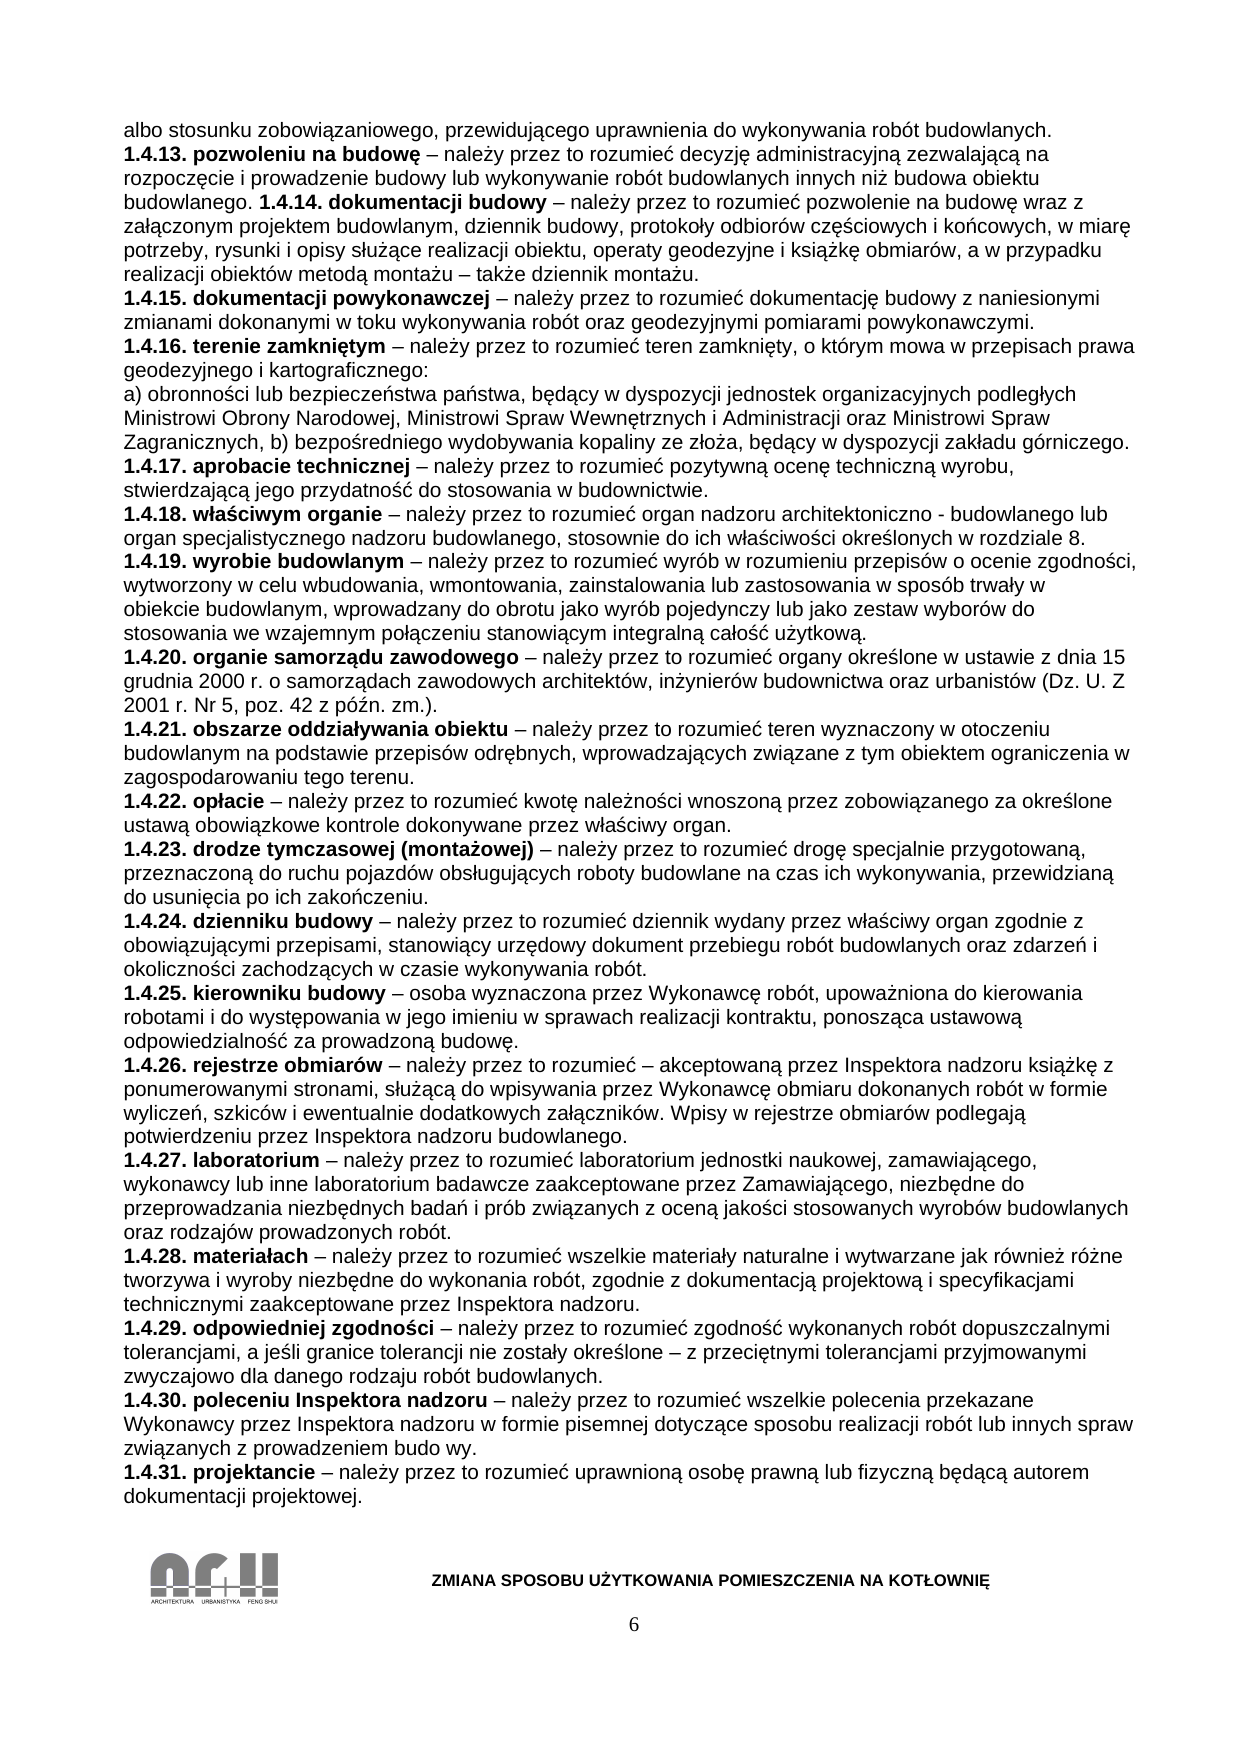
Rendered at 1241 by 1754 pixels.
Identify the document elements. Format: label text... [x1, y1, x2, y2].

text technicznymi zaakceptowane przez Inspektora nadzoru. [123, 1292, 1144, 1316]
text 1.4.19. wyrobie budowlanym – należy przez to rozumieć wyrób w rozumieniu przepisów o ocenie zgodności, [123, 549, 1144, 573]
text obiekcie budowlanym, wprowadzany do obrotu jako wyrób pojedynczy lub jako zestaw wyborów do [123, 597, 1144, 621]
text 1.4.15. dokumentacji powykonawczej – należy przez to rozumieć dokumentację budowy z naniesionymi zmianami dokonanymi w toku wykonywania robót oraz geodezyjnymi pomiarami powykonawczymi. [123, 286, 1144, 334]
text wytworzony w celu wbudowania, wmontowania, zainstalowania lub zastosowania w sposób trwały w [123, 573, 1144, 597]
text przeznaczoną do ruchu pojazdów obsługujących roboty budowlane na czas ich wykonywania, przewidzianą [123, 861, 1144, 885]
text stosowania we wzajemnym połączeniu stanowiącym integralną całość użytkową. [123, 621, 1144, 645]
text do usunięcia po ich zakończeniu. [123, 885, 1144, 909]
text dokumentacji projektowej. [123, 1484, 1144, 1508]
text geodezyjnego i kartograficznego: [123, 358, 1144, 382]
text 1.4.24. dzienniku budowy – należy przez to rozumieć dziennik wydany przez właściwy organ zgodnie z [123, 909, 1144, 933]
text obowiązującymi przepisami, stanowiący urzędowy dokument przebiegu robót budowlanych oraz zdarzeń i [123, 933, 1144, 957]
text 1.4.16. terenie zamkniętym – należy przez to rozumieć teren zamknięty, o którym mowa w przepisach prawa [123, 334, 1144, 358]
text okoliczności zachodzących w czasie wykonywania robót. [123, 957, 1144, 981]
text a) obronności lub bezpieczeństwa państwa, będący w dyspozycji jednostek organizacyjnych podległych [123, 382, 1144, 406]
text 1.4.21. obszarze oddziaływania obiektu – należy przez to rozumieć teren wyznaczony w otoczeniu budowlanym na podstawie przepisów odrębnych, wprowadzających związane z tym obiektem ograniczenia w [123, 717, 1144, 765]
text 1.4.17. aprobacie technicznej – należy przez to rozumieć pozytywną ocenę techniczną wyrobu, stwierdzającą jego przydatność do stosowania w budownictwie. [123, 453, 1144, 501]
text potwierdzeniu przez Inspektora nadzoru budowlanego. [123, 1124, 1144, 1148]
text 1.4.31. projektancie – należy przez to rozumieć uprawnioną osobę prawną lub fizyczną będącą autorem [123, 1460, 1144, 1484]
text tworzywa i wyroby niezbędne do wykonania robót, zgodnie z dokumentacją projektową i specyfikacjami [123, 1268, 1144, 1292]
text ponumerowanymi stronami, służącą do wpisywania przez Wykonawcę obmiaru dokonanych robót w formie [123, 1076, 1144, 1100]
text Ministrowi Obrony Narodowej, Ministrowi Spraw Wewnętrznych i Administracji oraz Ministrowi Spraw Zagranicznych, b) bezpośredniego wydobywania kopaliny ze złoża, będący w dyspozycji zakładu górniczego. [123, 406, 1144, 453]
text tolerancjami, a jeśli granice tolerancji nie zostały określone – z przeciętnymi tolerancjami przyjmowanymi [123, 1340, 1144, 1364]
picture [149, 1551, 279, 1605]
text 1.4.22. opłacie – należy przez to rozumieć kwotę należności wnoszoną przez zobowiązanego za określone ustawą obowiązkowe kontrole dokonywane przez właściwy organ. [123, 789, 1144, 837]
text wyliczeń, szkiców i ewentualnie dodatkowych załączników. Wpisy w rejestrze obmiarów podlegają [123, 1100, 1144, 1124]
text 1.4.29. odpowiedniej zgodności – należy przez to rozumieć zgodność wykonanych robót dopuszczalnymi [123, 1316, 1144, 1340]
text 1.4.27. laboratorium – należy przez to rozumieć laboratorium jednostki naukowej, zamawiającego, wykonawcy lub inne laboratorium badawcze zaakceptowane przez Zamawiającego, niezbędne do przeprowadzania niezbędnych badań i prób związanych z oceną jakości stosowanych wyrobów budowlanych oraz rodzajów prowadzonych robót. [123, 1148, 1144, 1244]
text zwyczajowo dla danego rodzaju robót budowlanych. [123, 1364, 1144, 1388]
text 1.4.26. rejestrze obmiarów – należy przez to rozumieć – akceptowaną przez Inspektora nadzoru książkę z [123, 1052, 1144, 1076]
text 1.4.25. kierowniku budowy – osoba wyznaczona przez Wykonawcę robót, upoważniona do kierowania robotami i do występowania w jego imieniu w sprawach realizacji kontraktu, ponosząca ustawową odpowiedzialność za prowadzoną budowę. [123, 981, 1144, 1052]
text 1.4.20. organie samorządu zawodowego – należy przez to rozumieć organy określone w ustawie z dnia 15 grudnia 2000 r. o samorządach zawodowych architektów, inżynierów budownictwa oraz urbanistów (Dz. U. Z 2001 r. Nr 5, poz. 42 z późn. zm.). [123, 645, 1144, 717]
text 1.4.30. poleceniu Inspektora nadzoru – należy przez to rozumieć wszelkie polecenia przekazane Wykonawcy przez Inspektora nadzoru w formie pisemnej dotyczące sposobu realizacji robót lub innych spraw związanych z prowadzeniem budo wy. [123, 1388, 1144, 1460]
text zagospodarowaniu tego terenu. [123, 765, 1144, 789]
text 1.4.18. właściwym organie – należy przez to rozumieć organ nadzoru architektoniczno - budowlanego lub organ specjalistycznego nadzoru budowlanego, stosownie do ich właściwości określonych w rozdziale 8. [123, 501, 1144, 549]
text 1.4.13. pozwoleniu na budowę – należy przez to rozumieć decyzję administracyjną zezwalającą na rozpoczęcie i prowadzenie budowy lub wykonywanie robót budowlanych innych niż budowa obiektu budowlanego. 1.4.14. dokumentacji budowy – należy przez to rozumieć pozwolenie na budowę wraz z załączonym projektem budowlanym, dziennik budowy, protokoły odbiorów częściowych i końcowych, w miarę potrzeby, rysunki i opisy służące realizacji obiektu, operaty geodezyjne i książkę obmiarów, a w przypadku realizacji obiektów metodą montażu – także dziennik montażu. [123, 142, 1144, 286]
text 1.4.28. materiałach – należy przez to rozumieć wszelkie materiały naturalne i wytwarzane jak również różne [123, 1244, 1144, 1268]
text 1.4.23. drodze tymczasowej (montażowej) – należy przez to rozumieć drogę specjalnie przygotowaną, [123, 837, 1144, 861]
